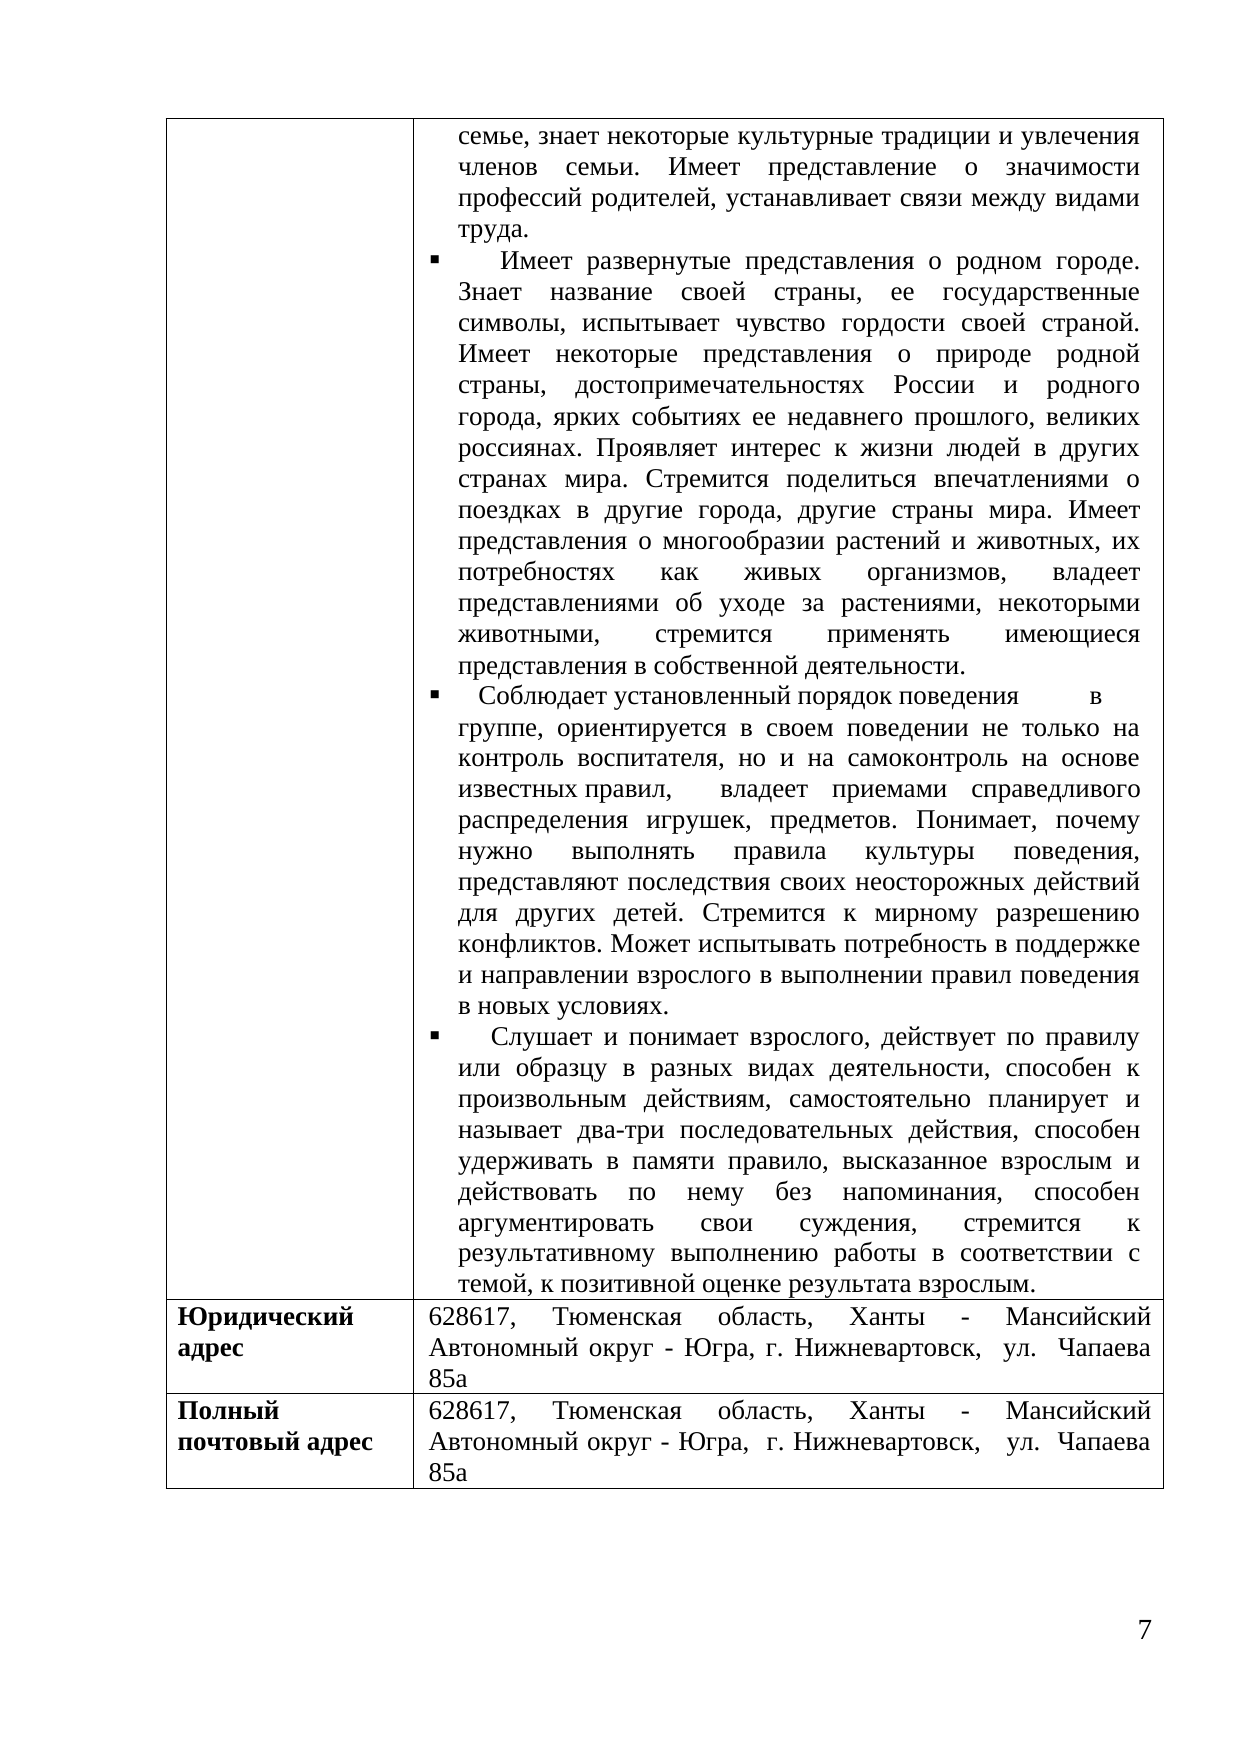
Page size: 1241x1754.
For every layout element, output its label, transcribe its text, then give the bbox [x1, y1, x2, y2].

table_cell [414, 119, 1163, 1299]
table_cell Юридический адрес [167, 1300, 413, 1393]
table_cell 628617, Тюменская область, Ханты - Мансийский Автономный округ - Югра, г. Нижневартовск, ул. Чапаева 85а [414, 1394, 1163, 1488]
table_cell Полный почтовый адрес [167, 1394, 413, 1488]
table_cell 628617, Тюменская область, Ханты - Мансийский Автономный округ - Югра, г. Нижневартовск, ул. Чапаева 85а [414, 1300, 1163, 1393]
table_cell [167, 119, 413, 1299]
